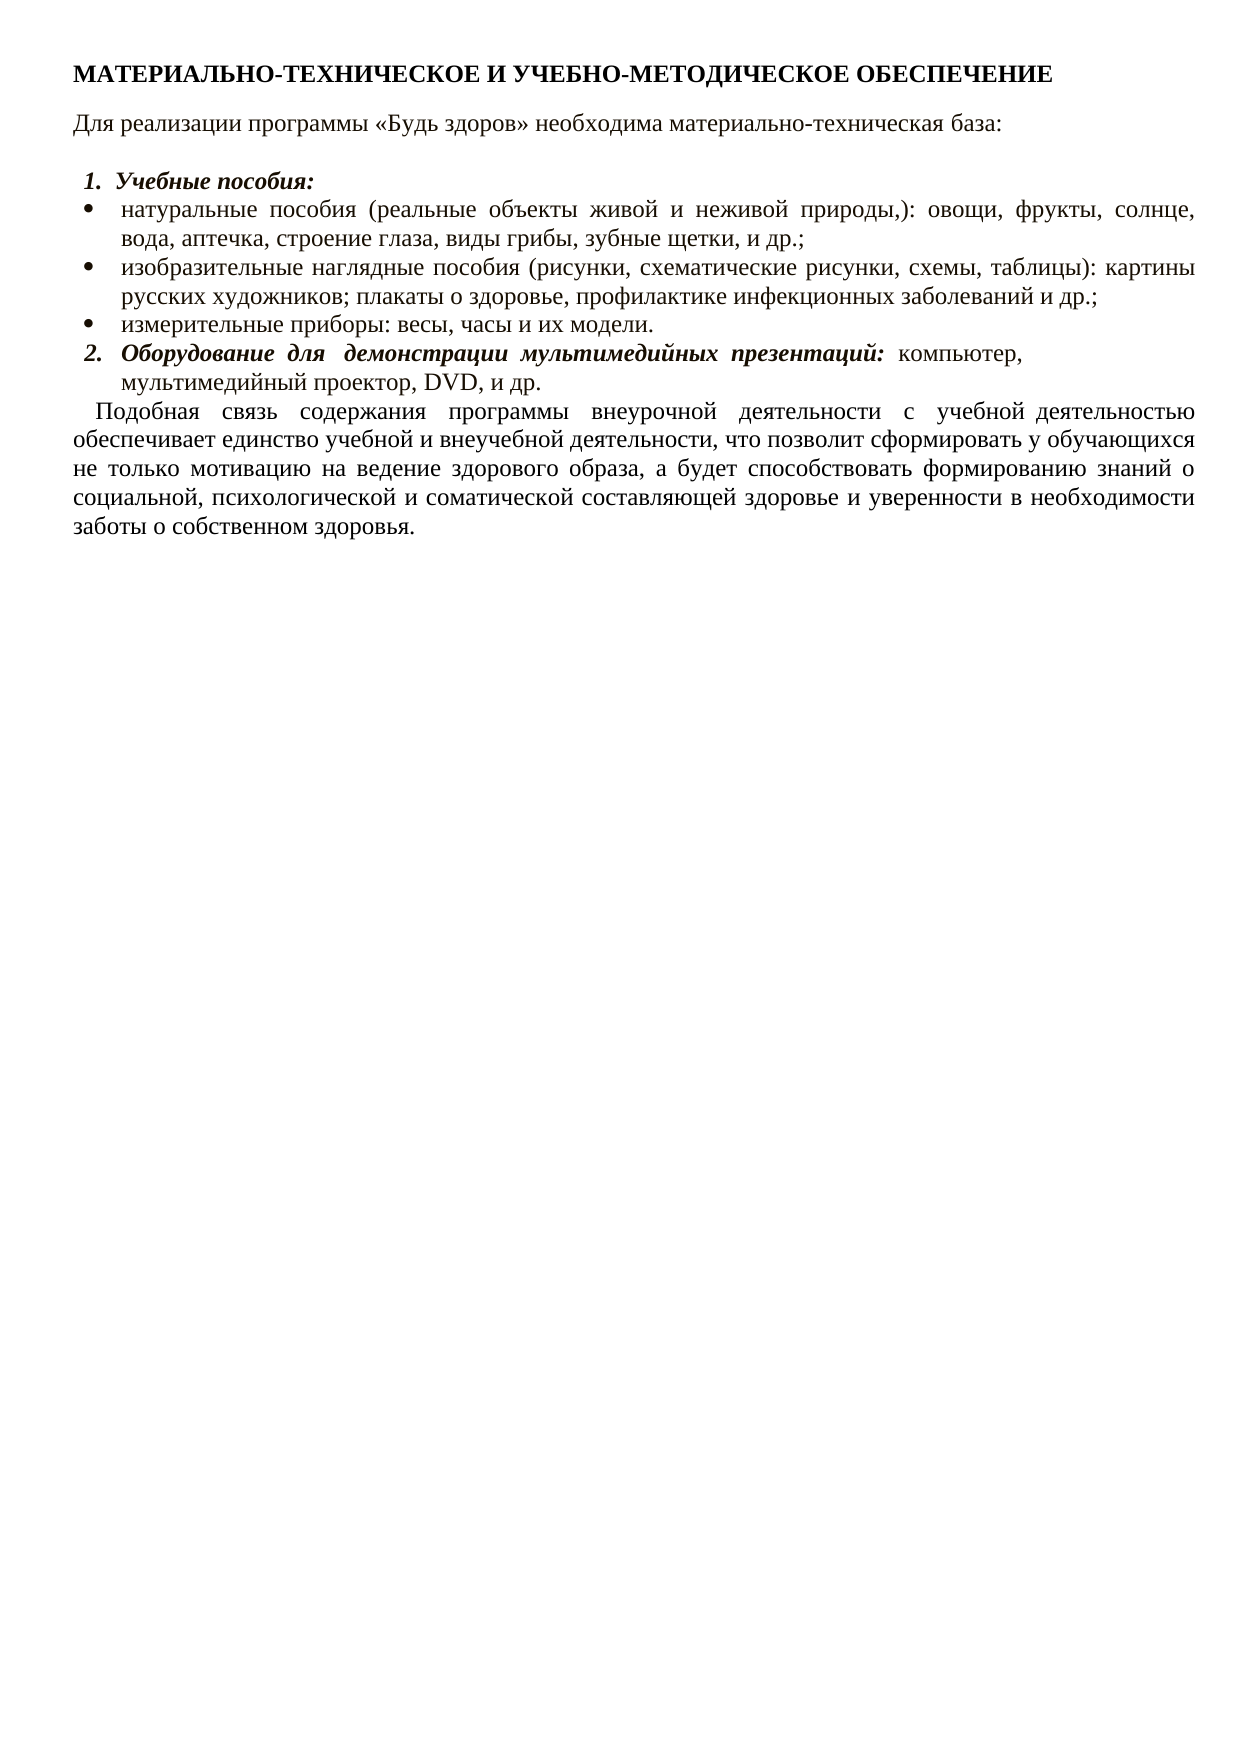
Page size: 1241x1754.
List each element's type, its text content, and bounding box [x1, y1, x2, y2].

text Подобная связь содержания программы внеурочной деятельности с учебной деятельностью обеспечивает единство учебной и внеучебной деятельности, что позволит сформировать у обучающихся не только мотивацию на ведение здорового образа, а будет способствовать формированию знаний о социальной, психологической и соматической составляющей здоровье и уверенности в необходимости заботы о собственном здоровья. [73, 396, 1196, 539]
list натуральные пособия (реальные объекты живой и неживой природы,): овощи, фрукты, солнце, вода, аптечка, строение глаза, виды грибы, зубные щетки, и др.; [84, 194, 1196, 252]
list измерительные приборы: весы, часы и их модели. [84, 309, 1196, 338]
text МАТЕРИАЛЬНО-ТЕХНИЧЕСКОЕ И УЧЕБНО-МЕТОДИЧЕСКОЕ ОБЕСПЕЧЕНИЕ [73, 59, 1196, 87]
text 1. Учебные пособия: [83, 166, 1196, 194]
text мультимедийный проектор, DVD, и др. [121, 367, 1196, 396]
list изобразительные наглядные пособия (рисунки, схематические рисунки, схемы, таблицы): картины русских художников; плакаты о здоровье, профилактике инфекционных заболеваний и др.; [84, 252, 1196, 309]
text Для реализации программы «Будь здоров» необходима материально-техническая база: [73, 108, 1196, 137]
list Оборудование для демонстрации мультимедийных презентаций: компьютер, [84, 338, 1196, 367]
